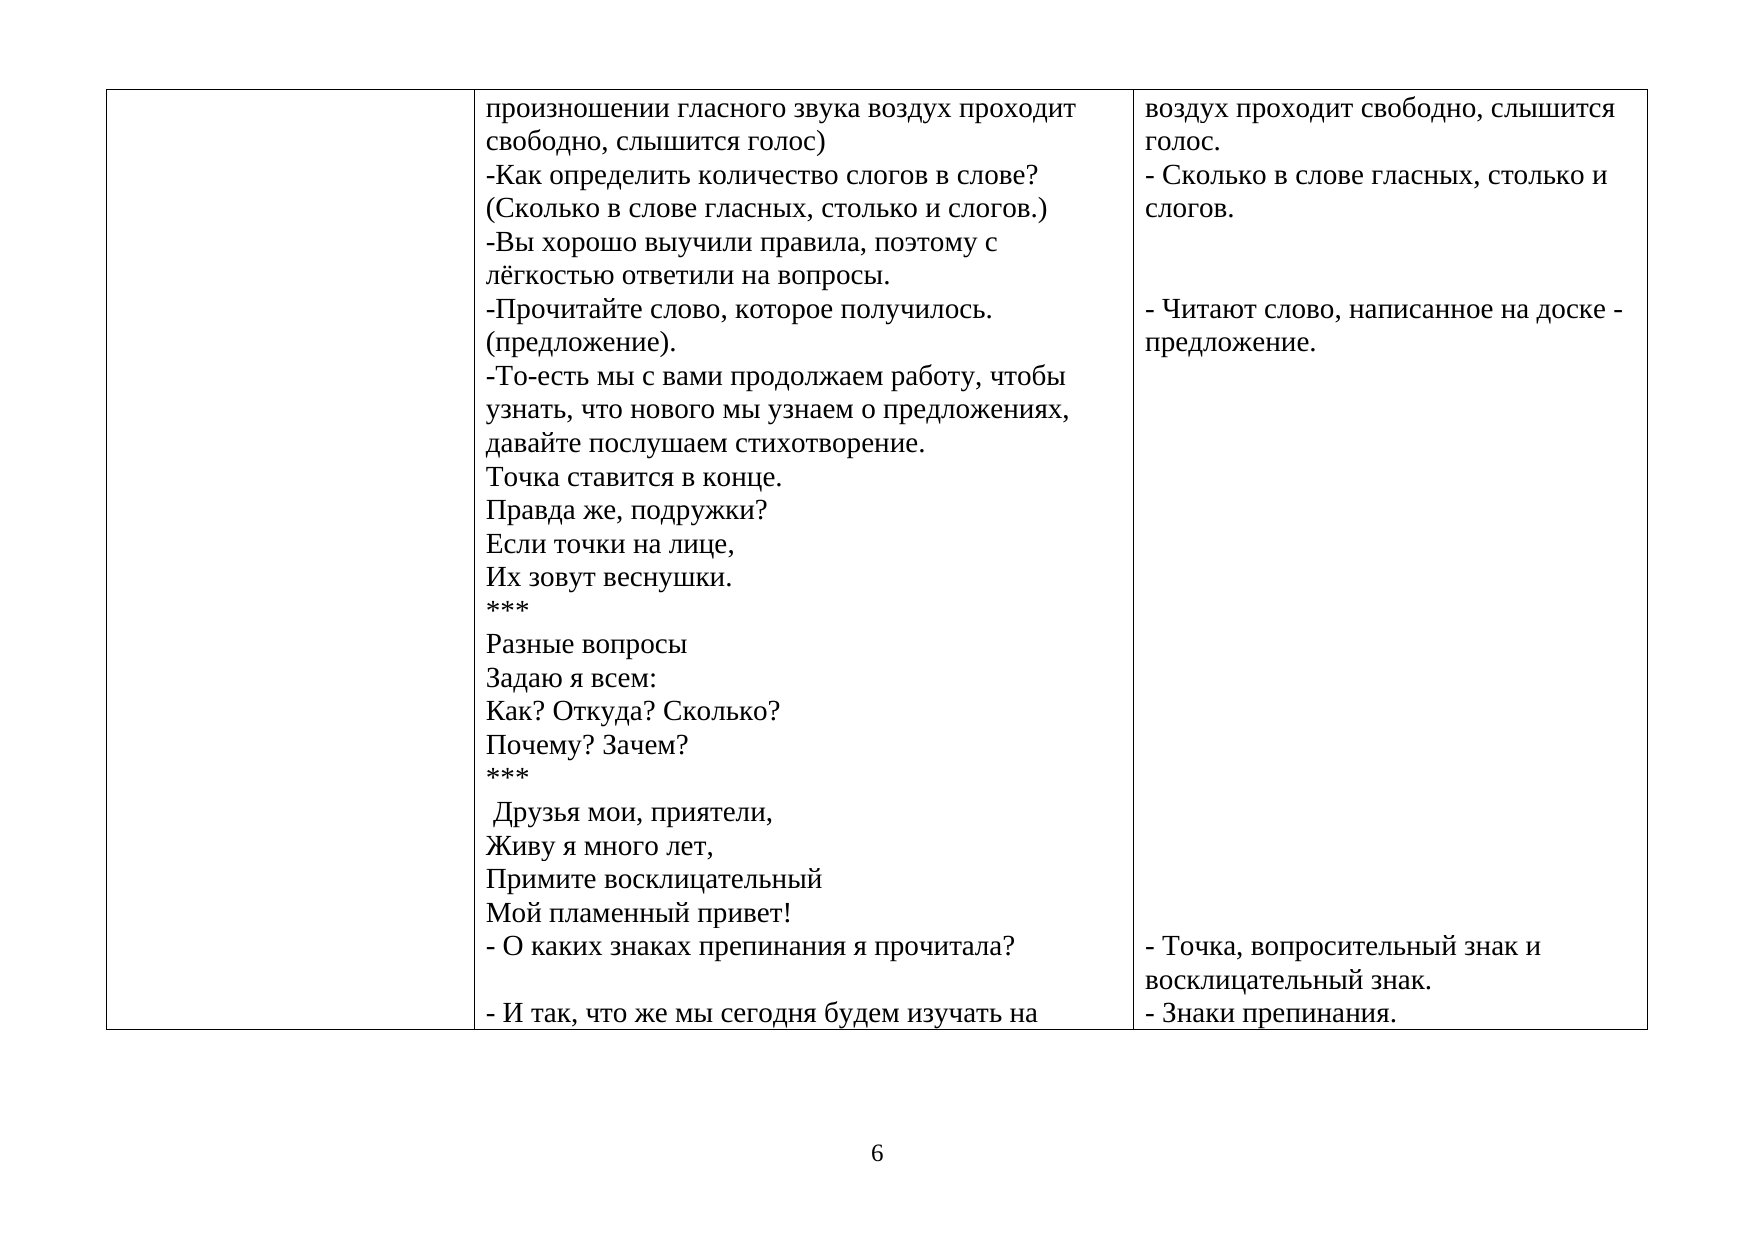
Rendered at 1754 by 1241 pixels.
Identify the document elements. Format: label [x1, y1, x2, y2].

table_cell [1134, 90, 1647, 1029]
table_cell [107, 90, 474, 1029]
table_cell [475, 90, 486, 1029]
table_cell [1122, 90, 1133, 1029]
